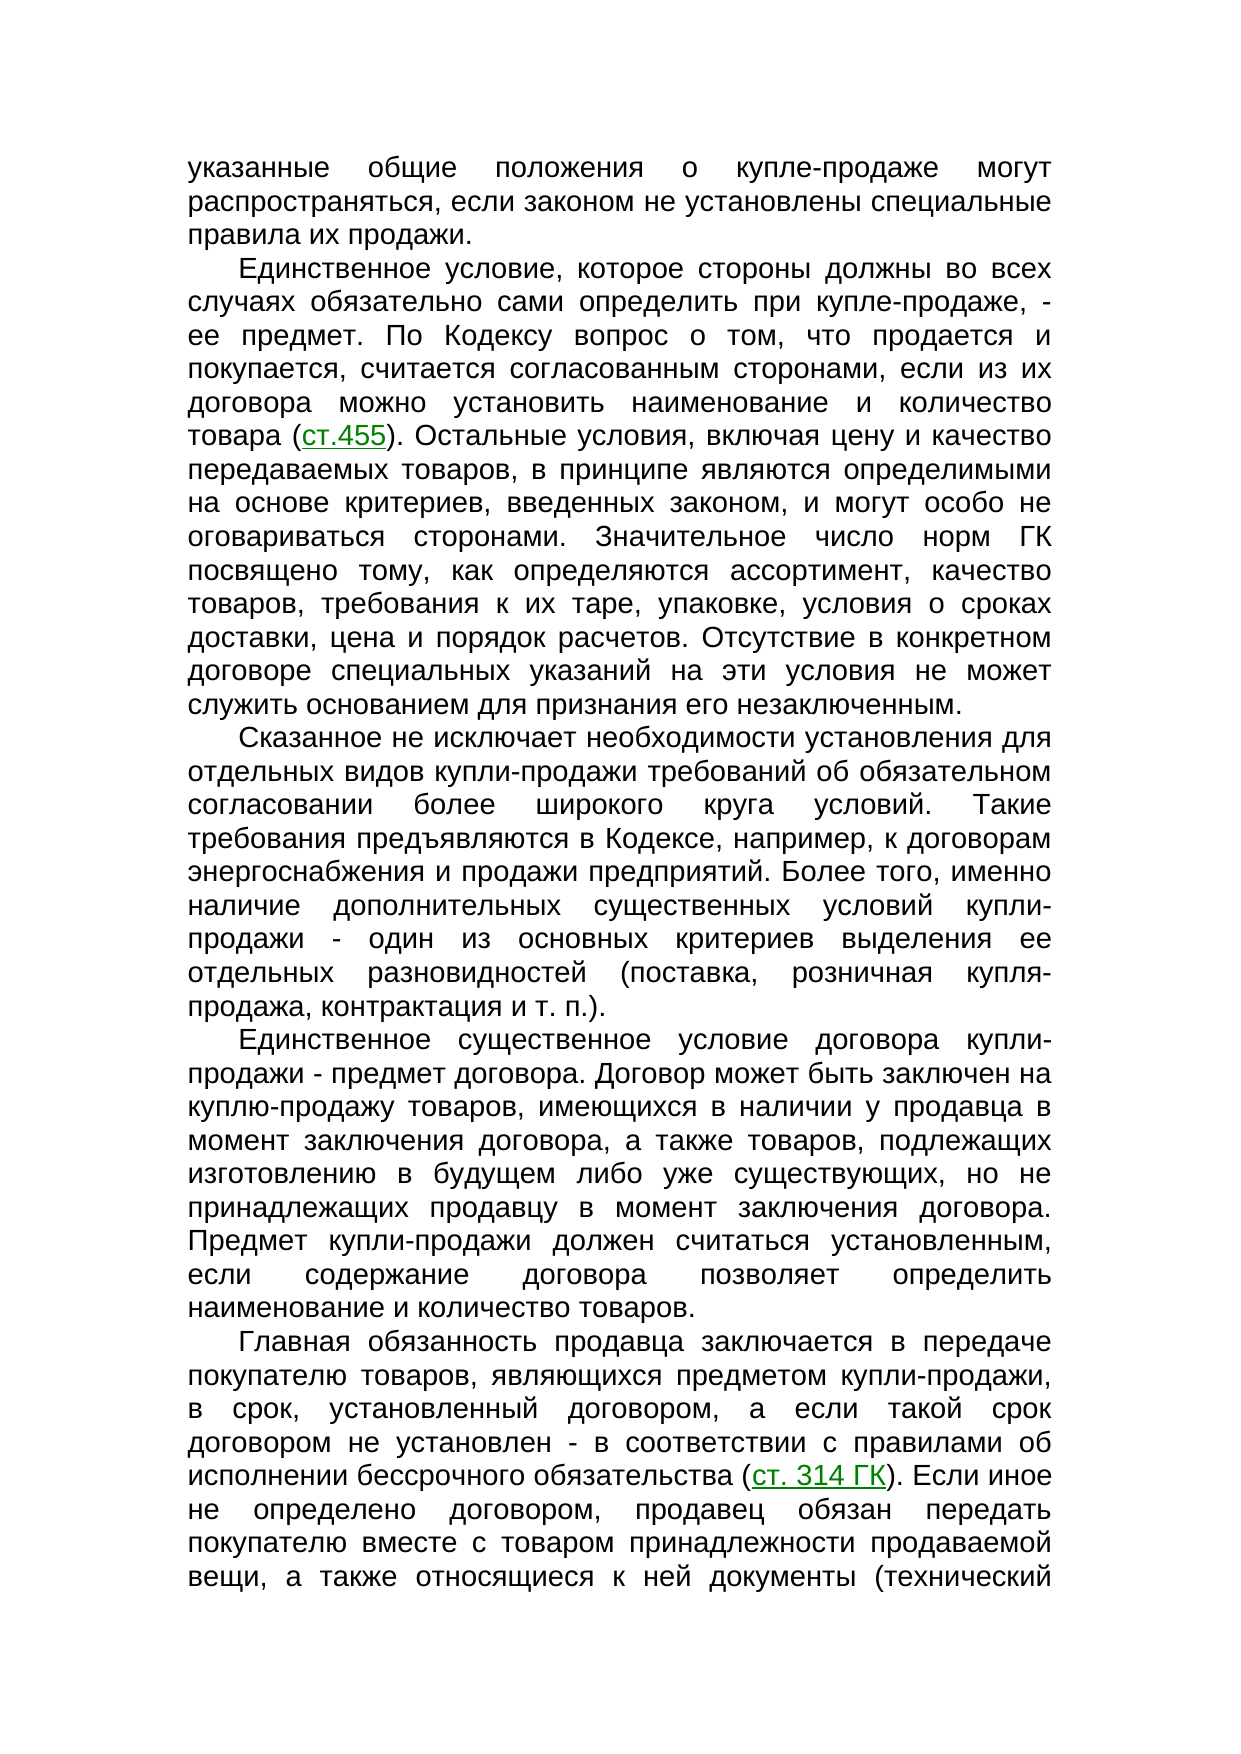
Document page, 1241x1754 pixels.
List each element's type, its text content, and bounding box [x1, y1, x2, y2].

text Единственное условие, которое стороны должны во всех случаях обязательно сами определить при купле-продаже, - ее предмет. По Кодексу вопрос о том, что продается и покупается, считается согласованным сторонами, если из их договора можно установить наименование и количество товара (ст.455). Остальные условия, включая цену и качество передаваемых товаров, в принципе являются определимыми на основе критериев, введенных законом, и могут особо не оговариваться сторонами. Значительное число норм ГК посвящено тому, как определяются ассортимент, качество товаров, требования к их таре, упаковке, условия о сроках доставки, цена и порядок расчетов. Отсутствие в конкретном договоре специальных указаний на эти условия не может служить основанием для признания его незаключенным. [187, 251, 1053, 720]
text Сказанное не исключает необходимости установления для отдельных видов купли-продажи требований об обязательном согласовании более широкого круга условий. Такие требования предъявляются в Кодексе, например, к договорам энергоснабжения и продажи предприятий. Более того, именно наличие дополнительных существенных условий купли-продажи - один из основных критериев выделения ее отдельных разновидностей (поставка, розничная купля-продажа, контрактация и т. п.). [187, 720, 1053, 1022]
text Единственное существенное условие договора купли-продажи - предмет договора. Договор может быть заключен на куплю-продажу товаров, имеющихся в наличии у продавца в момент заключения договора, а также товаров, подлежащих изготовлению в будущем либо уже существующих, но не принадлежащих продавцу в момент заключения договора. Предмет купли-продажи должен считаться установленным, если содержание договора позволяет определить наименование и количество товаров. [187, 1022, 1053, 1324]
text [187, 150, 1053, 251]
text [187, 1324, 1053, 1592]
